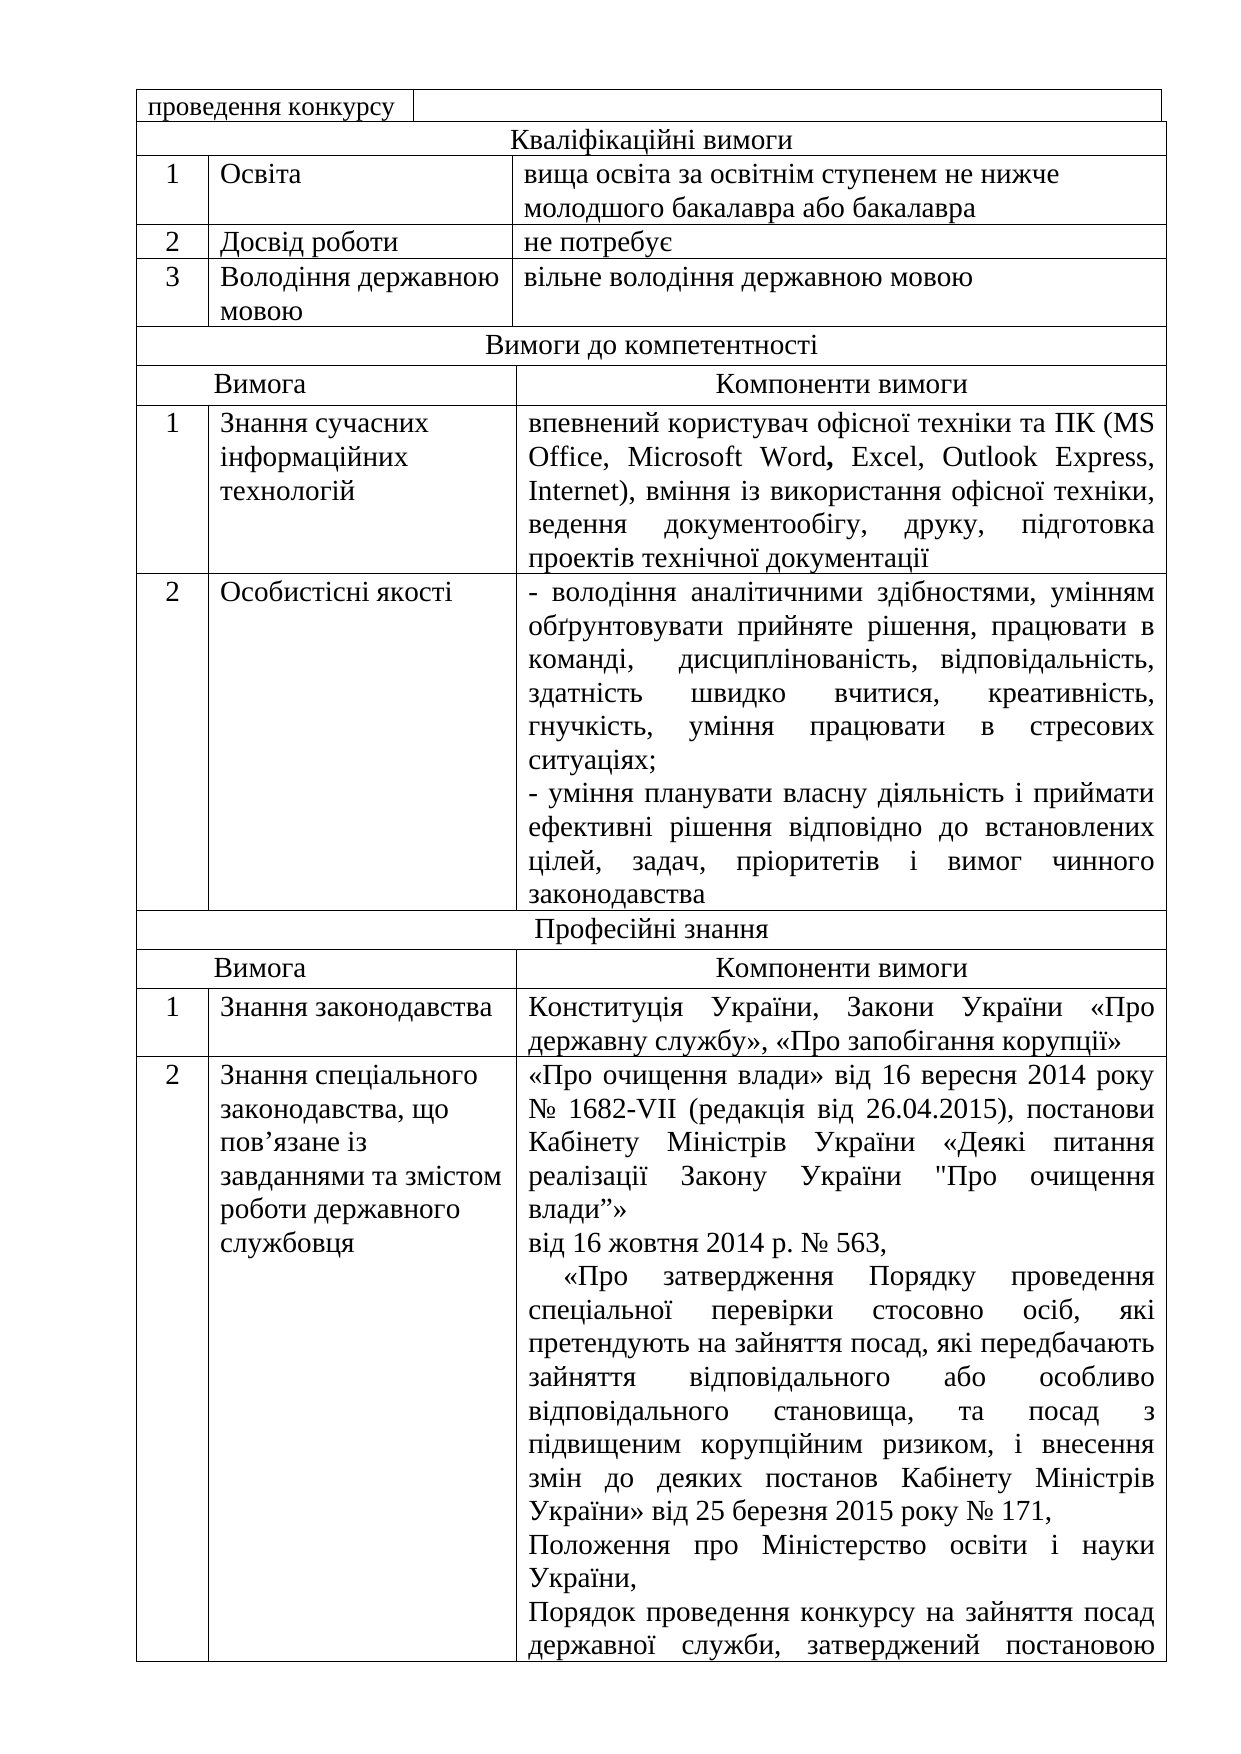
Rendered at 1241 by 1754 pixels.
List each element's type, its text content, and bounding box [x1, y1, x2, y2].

table_cell Досвід роботи [209, 225, 512, 258]
table_cell Знання законодавства [209, 989, 516, 1056]
table_cell впевнений користувач офісної техніки та ПК (MS Office, Microsoft Word, Excel, Outlook Express, Internet), вміння із використання офісної техніки, ведення документообігу, друку, підготовка проектів технічної документації [517, 406, 1166, 573]
table_cell Вимога [137, 366, 516, 404]
table_cell не потребує [513, 225, 1166, 258]
table_cell 3 [137, 259, 208, 326]
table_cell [414, 90, 1161, 121]
table_cell 2 [137, 1057, 208, 1661]
table_cell Компоненти вимоги [517, 366, 1166, 404]
table_cell Професійні знання [137, 911, 1166, 949]
table_cell вища освіта за освітнім ступенем не нижче молодшого бакалавра або бакалавра [513, 156, 1166, 223]
table_cell - володіння аналітичними здібностями, умінням обґрунтовувати прийняте рішення, працювати в команді, дисциплінованість, відповідальність, здатність швидко вчитися, креативність, гнучкість, уміння працювати в стресових ситуаціях; - уміння планувати власну діяльність і приймати ефективні рішення відповідно до встановлених цілей, задач, пріоритетів і вимог чинного законодавства [517, 574, 1166, 910]
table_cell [137, 90, 413, 121]
table_cell Вимога [137, 950, 516, 988]
table_cell 1 [137, 406, 208, 573]
table_cell Особистісні якості [209, 574, 516, 910]
table_cell Знання сучасних інформаційних технологій [209, 406, 516, 573]
table_cell 1 [137, 156, 208, 223]
table_cell Компоненти вимоги [517, 950, 1166, 988]
table_cell Конституція України, Закони України «Про державну службу», «Про запобігання корупції» [517, 989, 1166, 1056]
table_cell Вимоги до компетентності [137, 327, 1166, 365]
table_cell Володіння державною мовою [209, 259, 512, 326]
table_cell вільне володіння державною мовою [513, 259, 1166, 326]
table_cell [517, 1057, 1166, 1661]
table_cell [209, 1057, 516, 1661]
table_cell 1 [137, 989, 208, 1056]
table_cell 2 [137, 225, 208, 258]
table_cell Кваліфікаційні вимоги [137, 122, 1166, 155]
table_cell Освіта [209, 156, 512, 223]
table_cell 2 [137, 574, 208, 910]
